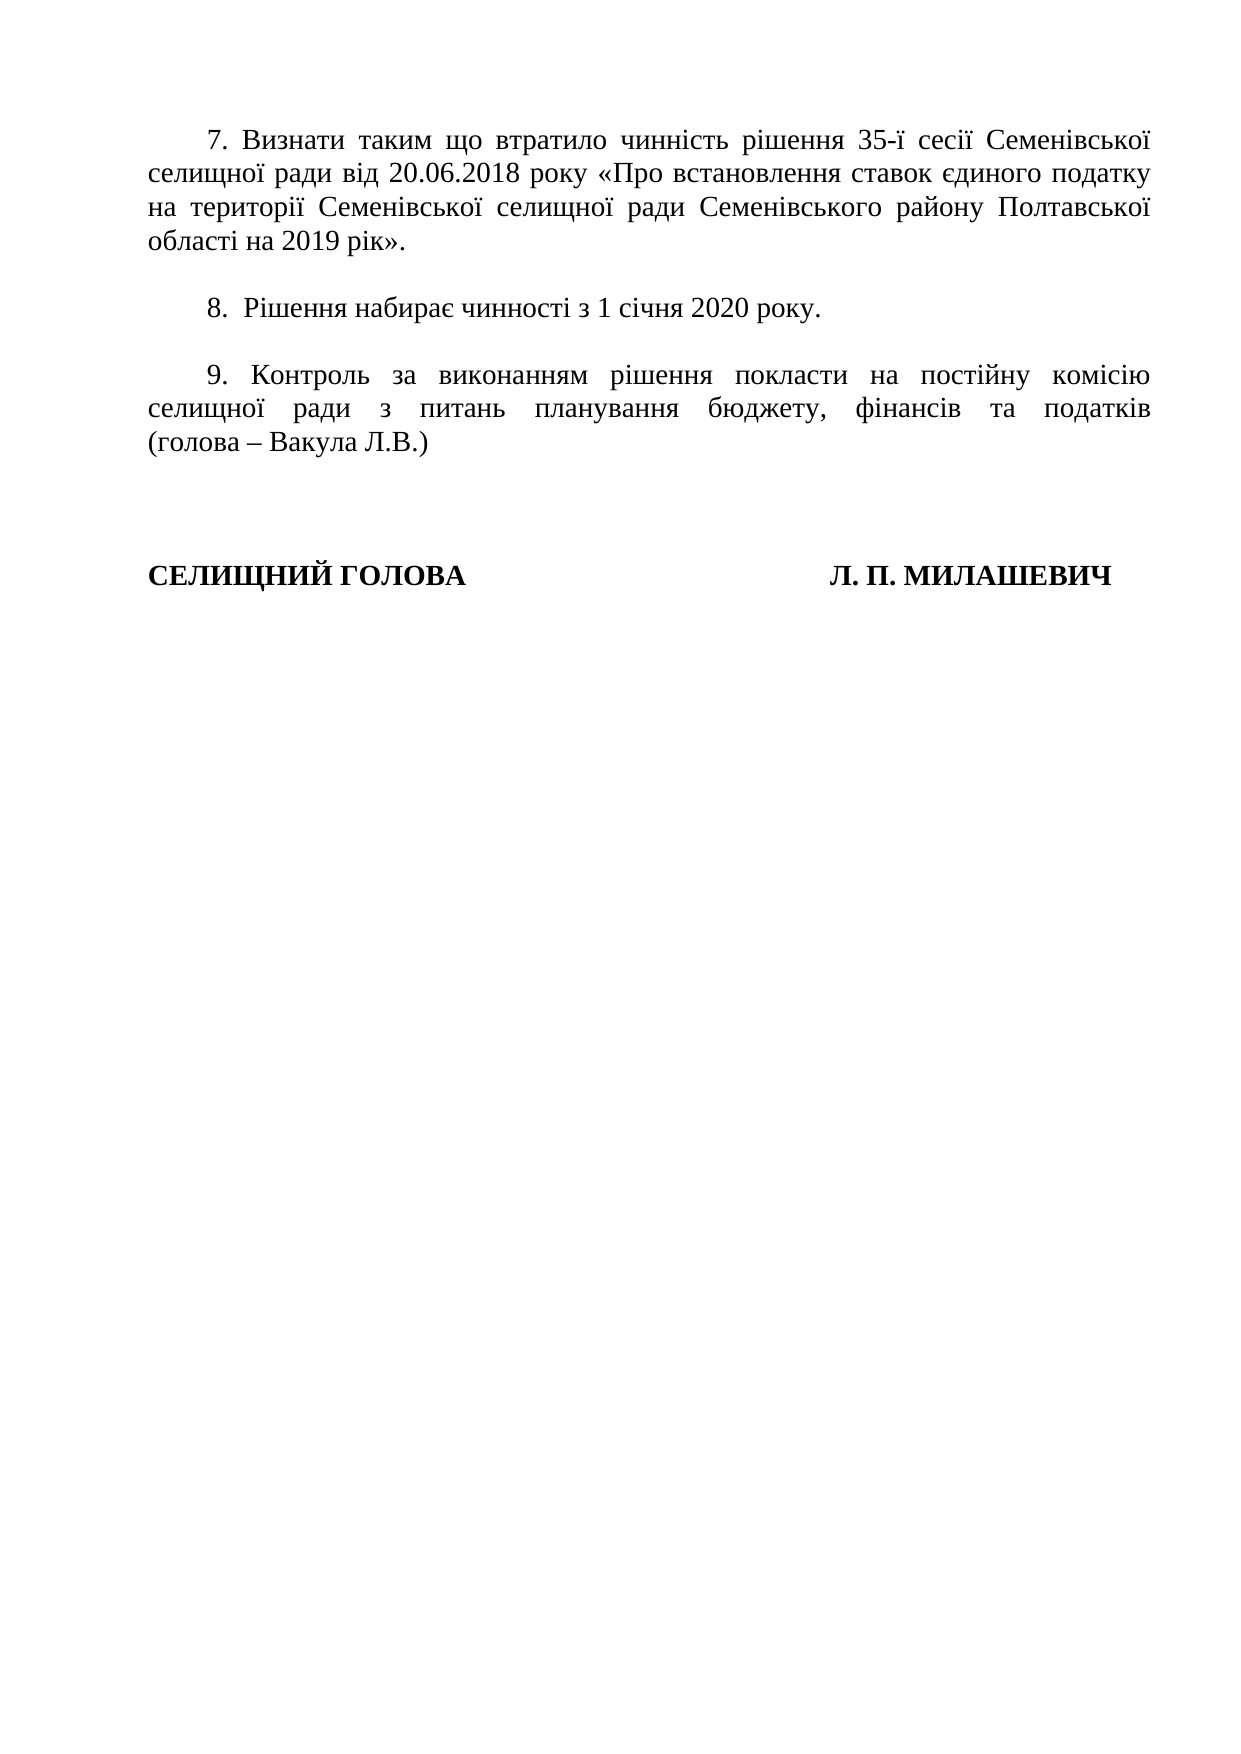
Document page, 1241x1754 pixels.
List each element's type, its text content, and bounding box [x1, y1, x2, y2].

text 7. Визнати таким що втратило чинність рішення 35-ї сесії Семенівської селищної ради від 20.06.2018 року «Про встановлення ставок єдиного податку на території Семенівської селищної ради Семенівського району Полтавської області на 2019 рік». [148, 122, 1152, 256]
text 9. Контроль за виконанням рішення покласти на постійну комісію селищної ради з питань планування бюджету, фінансів та податків (голова – Вакула Л.В.) [148, 357, 1152, 457]
text 8. Рішення набирає чинності з 1 січня 2020 року. [148, 290, 1152, 323]
text СЕЛИЩНИЙ ГОЛОВА Л. П. МИЛАШЕВИЧ [148, 558, 1152, 592]
